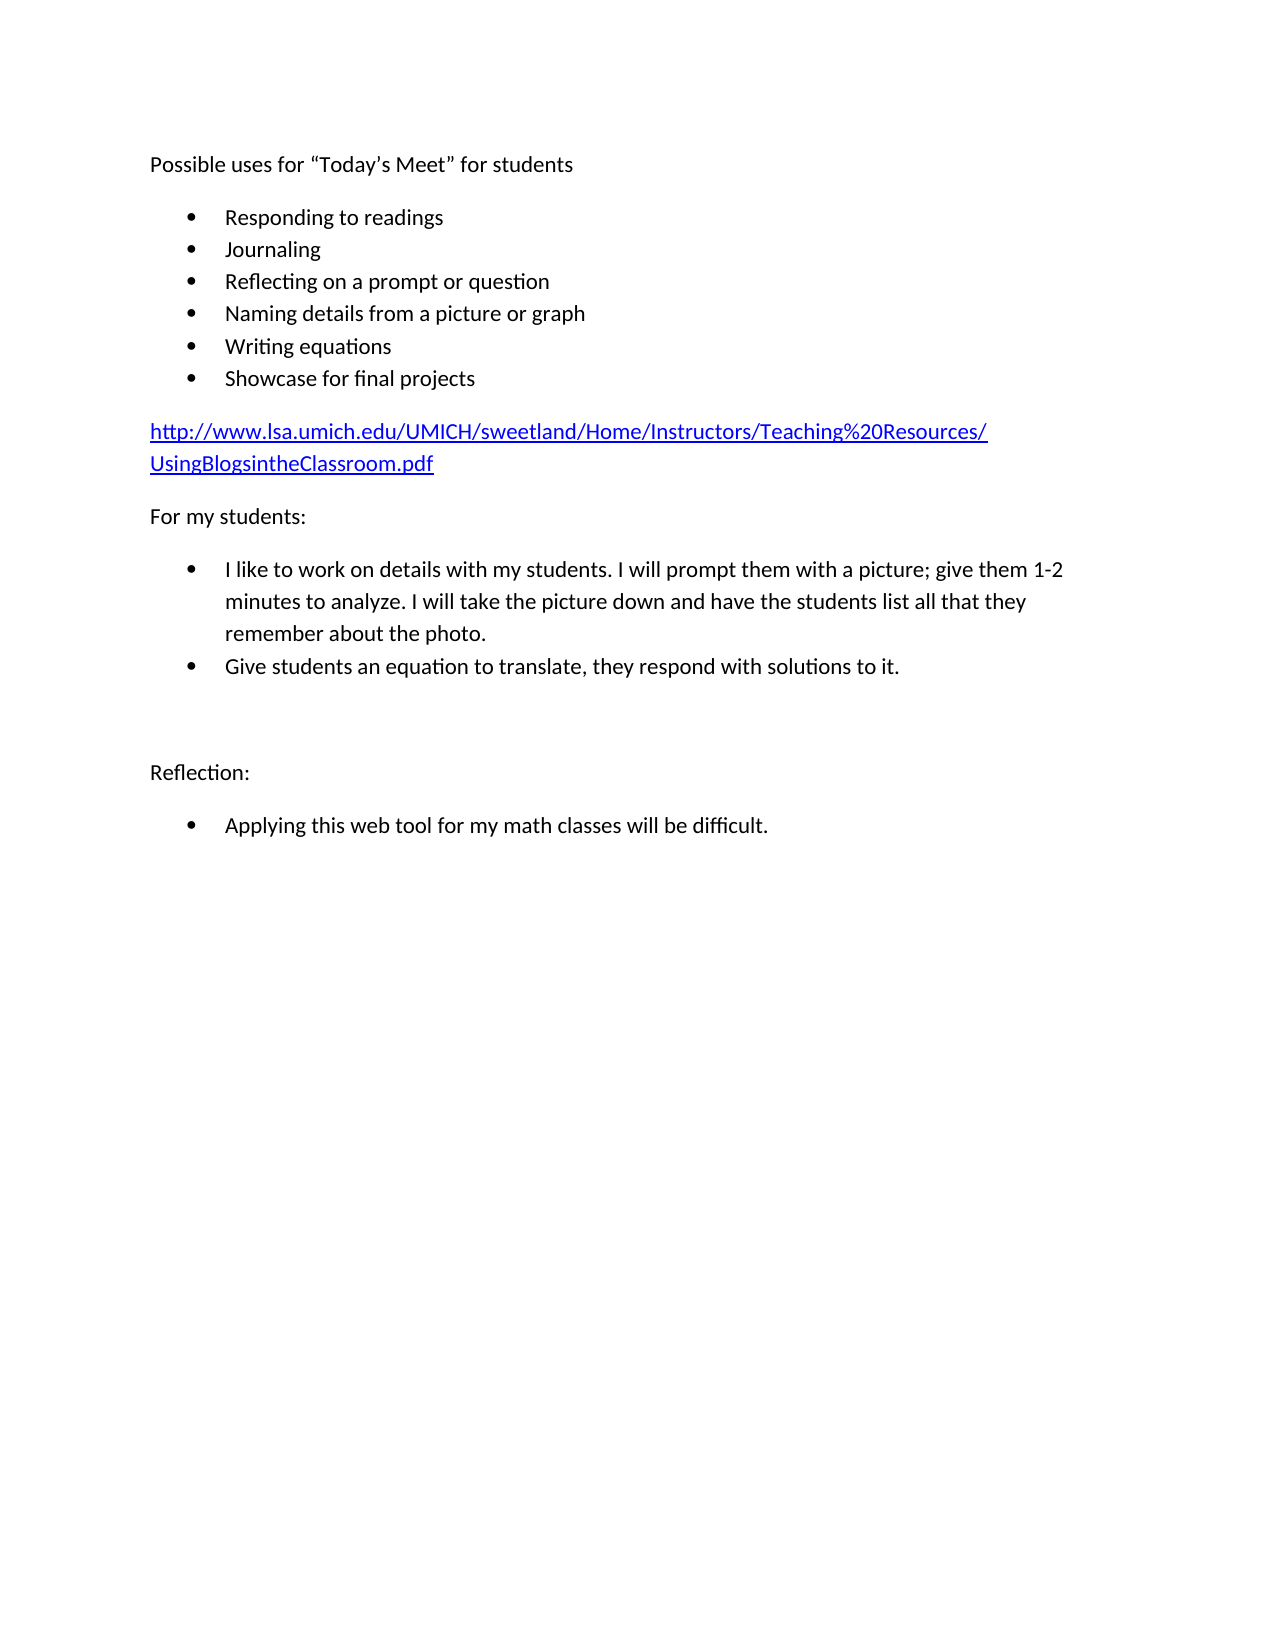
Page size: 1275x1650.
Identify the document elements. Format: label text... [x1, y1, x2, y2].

list Journaling [187, 235, 1125, 263]
list Responding to readings [187, 203, 1125, 231]
text http://www.lsa.umich.edu/UMICH/sweetland/Home/Instructors/Teaching%20Resources/UsingBlogsintheClassroom.pdf [150, 417, 1125, 477]
list Reflecting on a prompt or question [187, 267, 1125, 295]
text Reflection: [150, 758, 1125, 786]
list Showcase for final projects [187, 364, 1125, 392]
text Possible uses for “Today’s Meet” for students [150, 150, 1125, 178]
list Applying this web tool for my math classes will be difficult. [187, 811, 1125, 839]
text For my students: [150, 502, 1125, 530]
list Give students an equation to translate, they respond with solutions to it. [187, 652, 1125, 680]
list Writing equations [187, 332, 1125, 360]
list I like to work on details with my students. I will prompt them with a picture; give them 1-2 minutes to analyze. I will take the picture down and have the students list all that they remember about the photo. [187, 555, 1125, 648]
list Naming details from a picture or graph [187, 299, 1125, 328]
